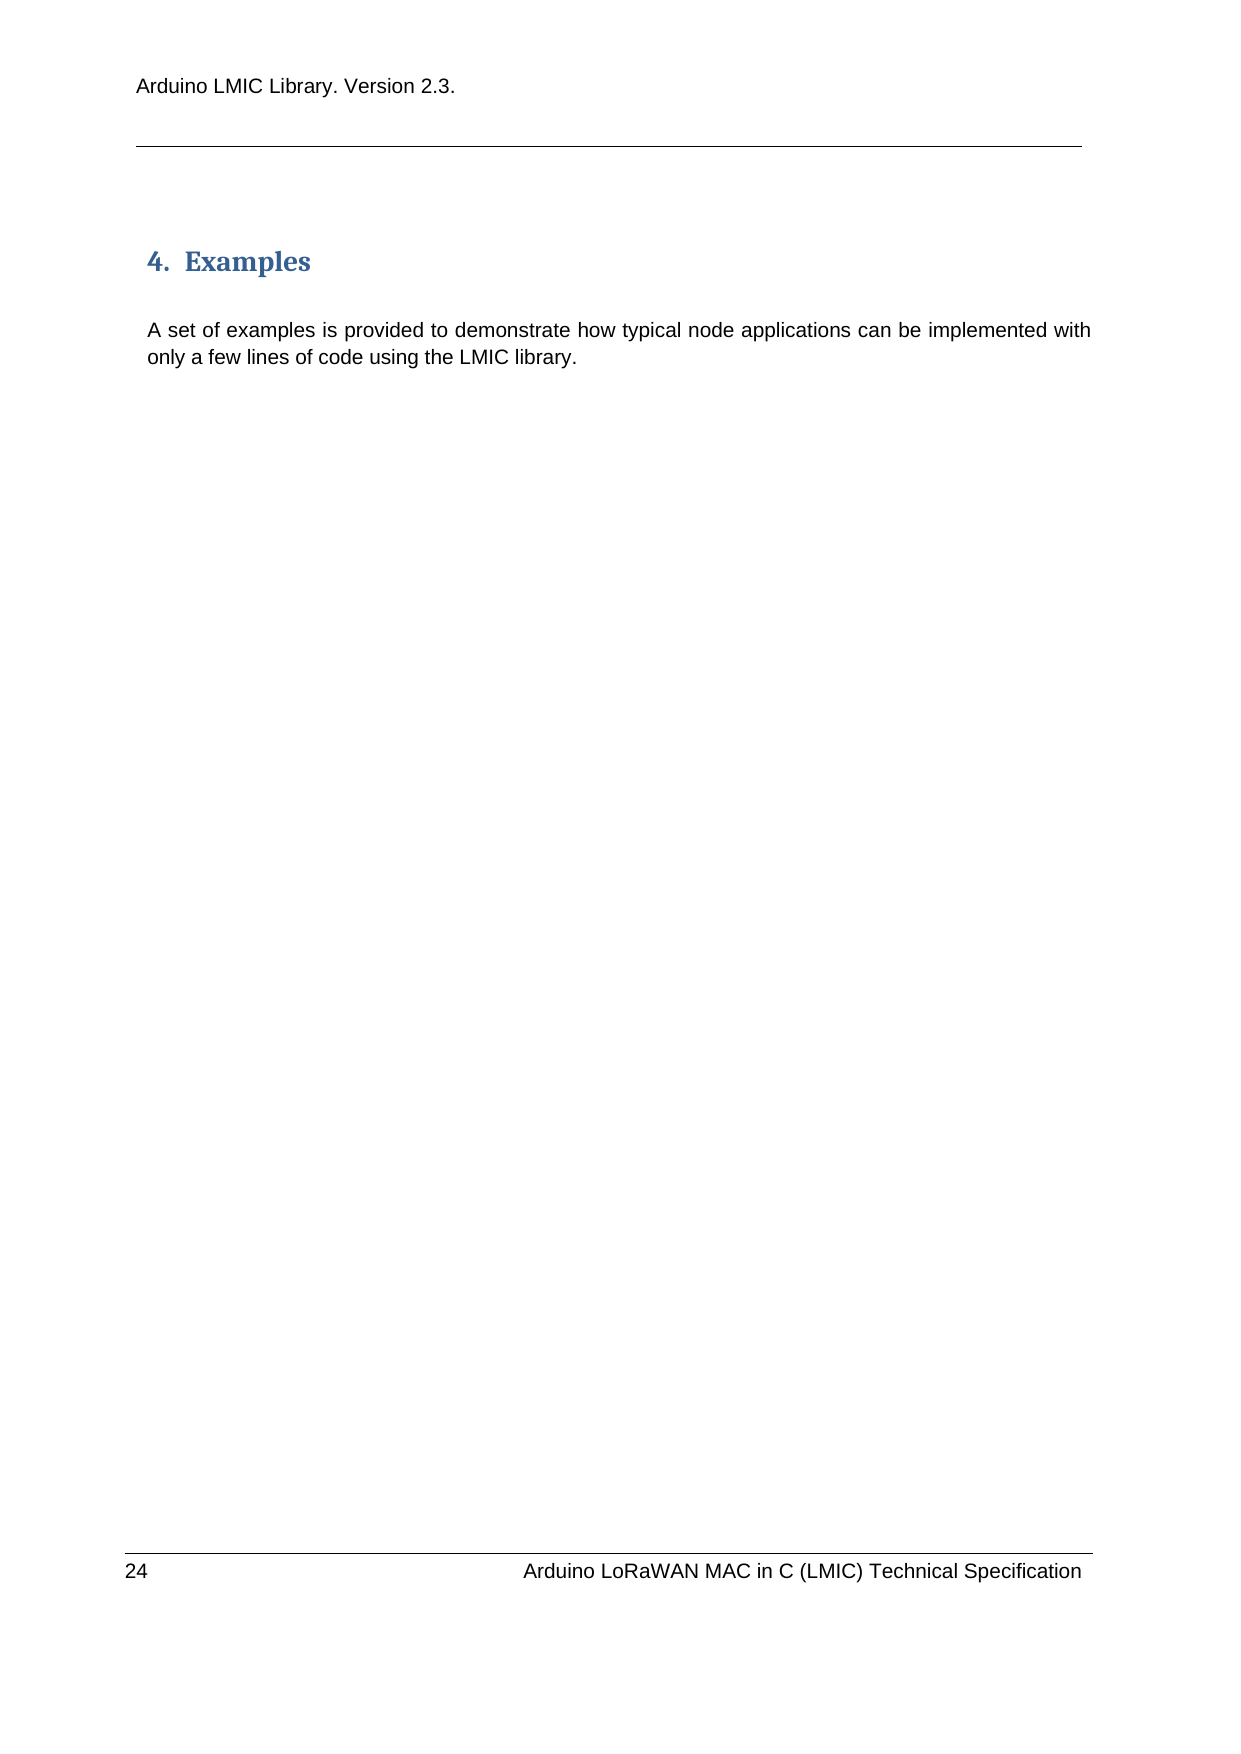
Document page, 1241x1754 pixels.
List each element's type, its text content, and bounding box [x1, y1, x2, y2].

text A set of examples is provided to demonstrate how typical node applications can be implemented with only a few lines of code using the LMIC library. [147, 317, 1093, 369]
subtitle Examples [147, 246, 1093, 279]
